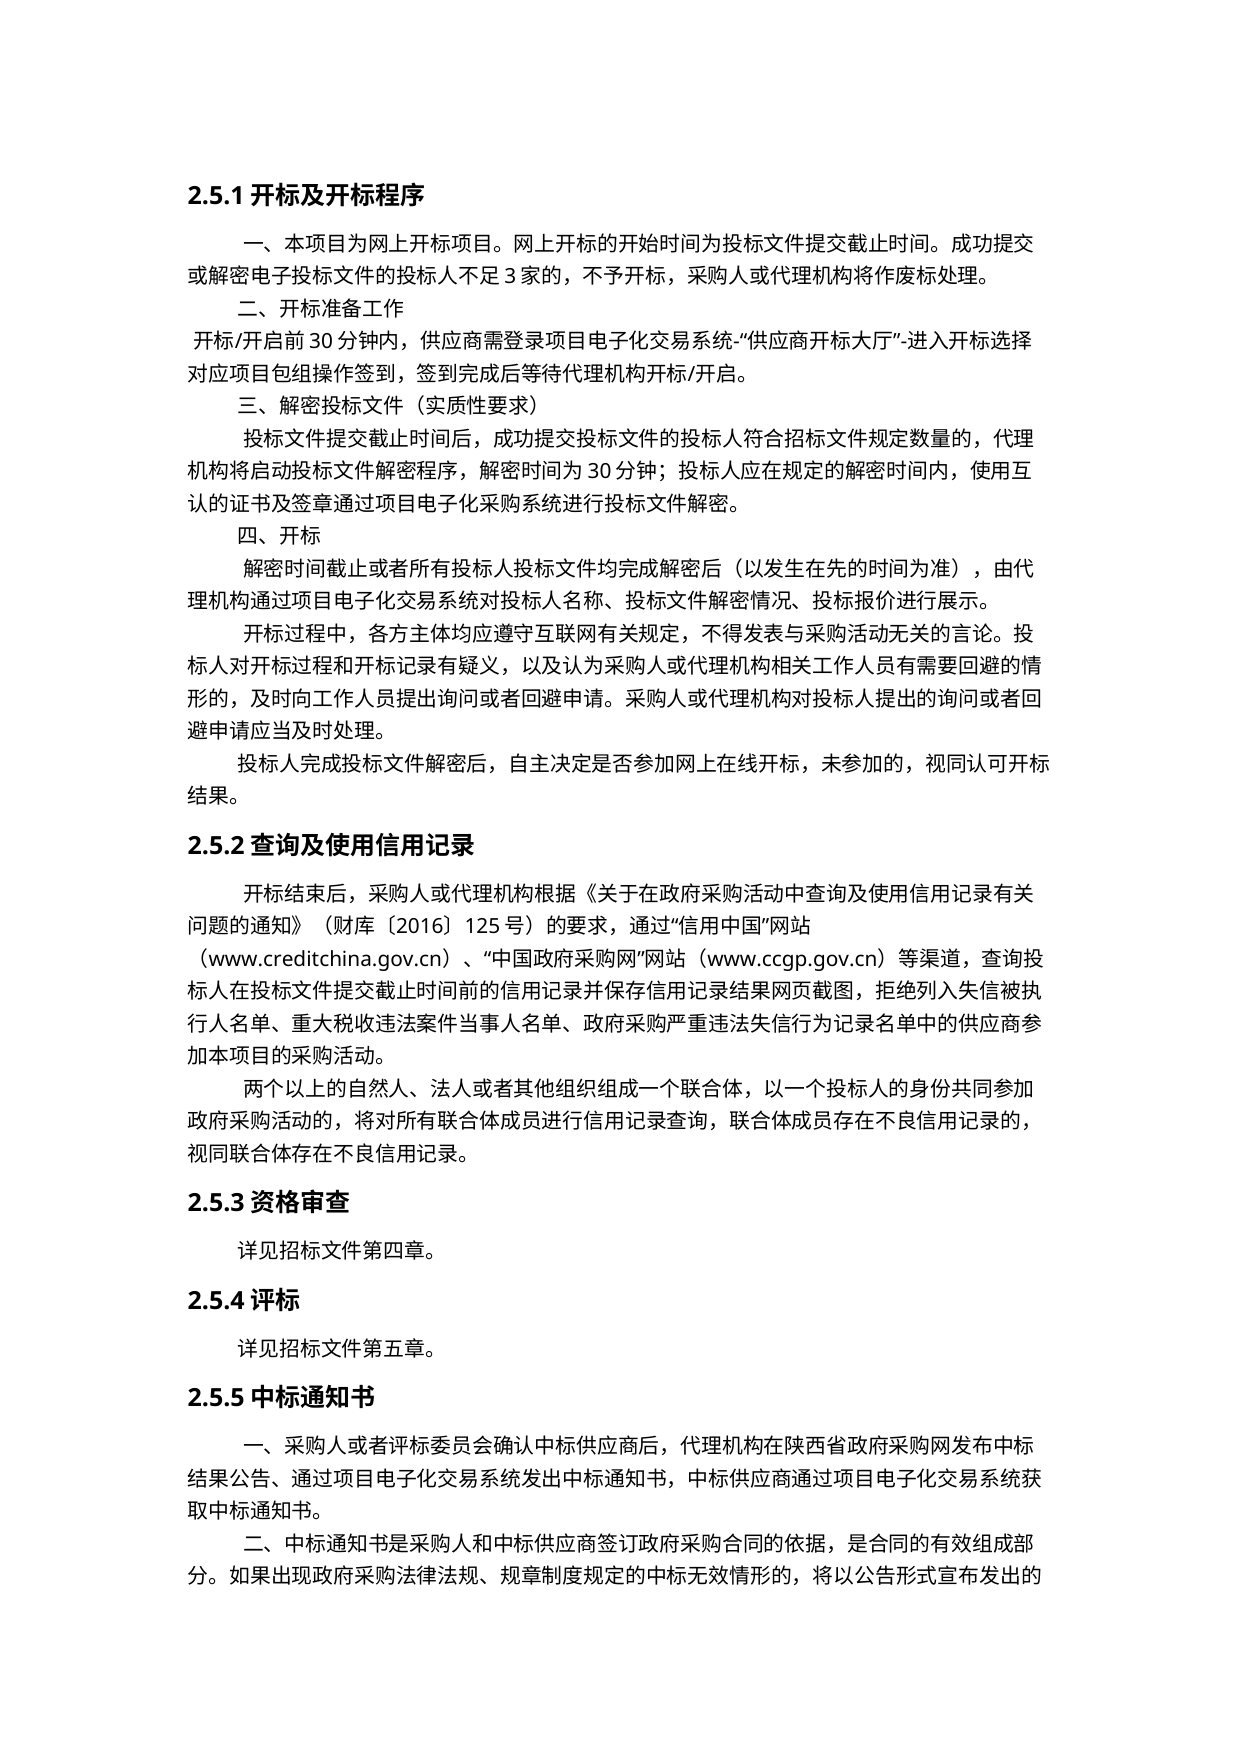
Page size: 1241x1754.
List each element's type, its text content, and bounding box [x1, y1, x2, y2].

text 一、本项目为网上开标项目。网上开标的开始时间为投标文件提交截止时间。成功提交或解密电子投标文件的投标人不足3家的，不予开标，采购人或代理机构将作废标处理。 [187, 227, 1053, 292]
text 2.5.1开标及开标程序 [187, 162, 1053, 227]
text 开标过程中，各方主体均应遵守互联网有关规定，不得发表与采购活动无关的言论。投标人对开标过程和开标记录有疑义，以及认为采购人或代理机构相关工作人员有需要回避的情形的，及时向工作人员提出询问或者回避申请。采购人或代理机构对投标人提出的询问或者回避申请应当及时处理。 [187, 617, 1053, 747]
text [187, 1527, 1053, 1592]
text 解密时间截止或者所有投标人投标文件均完成解密后（以发生在先的时间为准），由代理机构通过项目电子化交易系统对投标人名称、投标文件解密情况、投标报价进行展示。 [187, 552, 1053, 617]
text 一、采购人或者评标委员会确认中标供应商后，代理机构在陕西省政府采购网发布中标结果公告、通过项目电子化交易系统发出中标通知书，中标供应商通过项目电子化交易系统获取中标通知书。 [187, 1429, 1053, 1527]
text 2.5.5中标通知书 [187, 1364, 1053, 1429]
text 详见招标文件第四章。 [187, 1234, 1053, 1267]
text 三、解密投标文件（实质性要求） [187, 389, 1053, 422]
text 2.5.3资格审查 [187, 1169, 1053, 1234]
text 投标文件提交截止时间后，成功提交投标文件的投标人符合招标文件规定数量的，代理机构将启动投标文件解密程序，解密时间为30分钟；投标人应在规定的解密时间内，使用互认的证书及签章通过项目电子化采购系统进行投标文件解密。 [187, 422, 1053, 519]
text 2.5.4评标 [187, 1267, 1053, 1332]
text 投标人完成投标文件解密后，自主决定是否参加网上在线开标，未参加的，视同认可开标结果。 [187, 747, 1053, 812]
text 开标结束后，采购人或代理机构根据《关于在政府采购活动中查询及使用信用记录有关问题的通知》（财库〔2016〕125号）的要求，通过“信用中国”网站（www.creditchina.gov.cn）、“中国政府采购网”网站（www.ccgp.gov.cn）等渠道，查询投标人在投标文件提交截止时间前的信用记录并保存信用记录结果网页截图，拒绝列入失信被执行人名单、重大税收违法案件当事人名单、政府采购严重违法失信行为记录名单中的供应商参加本项目的采购活动。 [187, 877, 1053, 1072]
text 开标/开启前30分钟内，供应商需登录项目电子化交易系统-“供应商开标大厅”-进入开标选择对应项目包组操作签到，签到完成后等待代理机构开标/开启。 [187, 324, 1053, 389]
text 四、开标 [187, 519, 1053, 552]
text 两个以上的自然人、法人或者其他组织组成一个联合体，以一个投标人的身份共同参加政府采购活动的，将对所有联合体成员进行信用记录查询，联合体成员存在不良信用记录的，视同联合体存在不良信用记录。 [187, 1072, 1053, 1169]
text 2.5.2查询及使用信用记录 [187, 812, 1053, 877]
text 二、开标准备工作 [187, 292, 1053, 324]
text 详见招标文件第五章。 [187, 1332, 1053, 1364]
